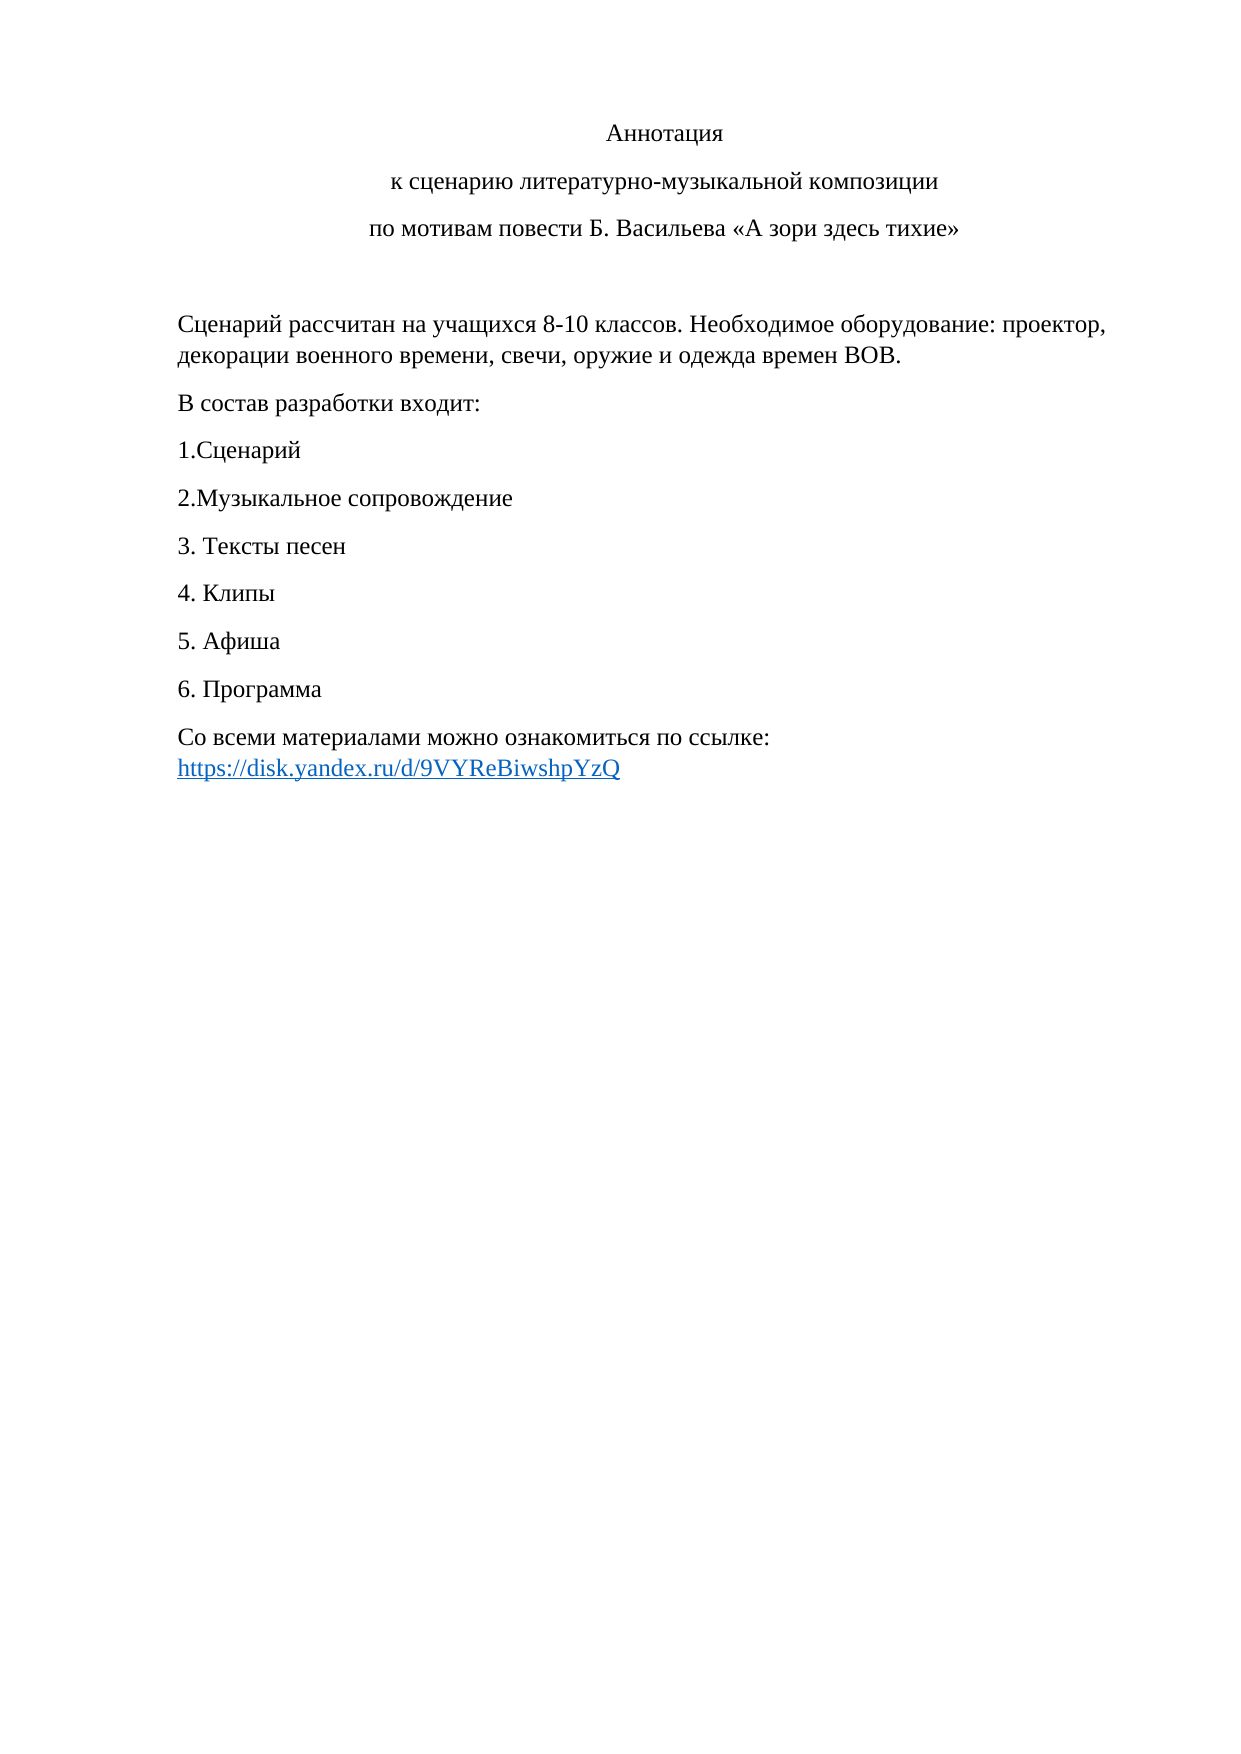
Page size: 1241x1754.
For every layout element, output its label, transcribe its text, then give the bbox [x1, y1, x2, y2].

text по мотивам повести Б. Васильева «А зори здесь тихие» [177, 213, 1152, 242]
text 5. Афиша [177, 626, 1152, 655]
text Аннотация [177, 118, 1152, 147]
text 4. Клипы [177, 578, 1152, 607]
text к сценарию литературно-музыкальной композиции [177, 166, 1152, 194]
text 2.Музыкальное сопровождение [177, 483, 1152, 512]
text 1.Сценарий [177, 435, 1152, 464]
text Со всеми материалами можно ознакомиться по ссылке: https://disk.yandex.ru/d/9VYReBiwshpYzQ [177, 722, 1152, 781]
text 3. Тексты песен [177, 531, 1152, 559]
text В состав разработки входит: [177, 388, 1152, 416]
text 6. Программа [177, 674, 1152, 703]
text Сценарий рассчитан на учащихся 8-10 классов. Необходимое оборудование: проектор, декорации военного времени, свечи, оружие и одежда времен ВОВ. [177, 309, 1152, 369]
